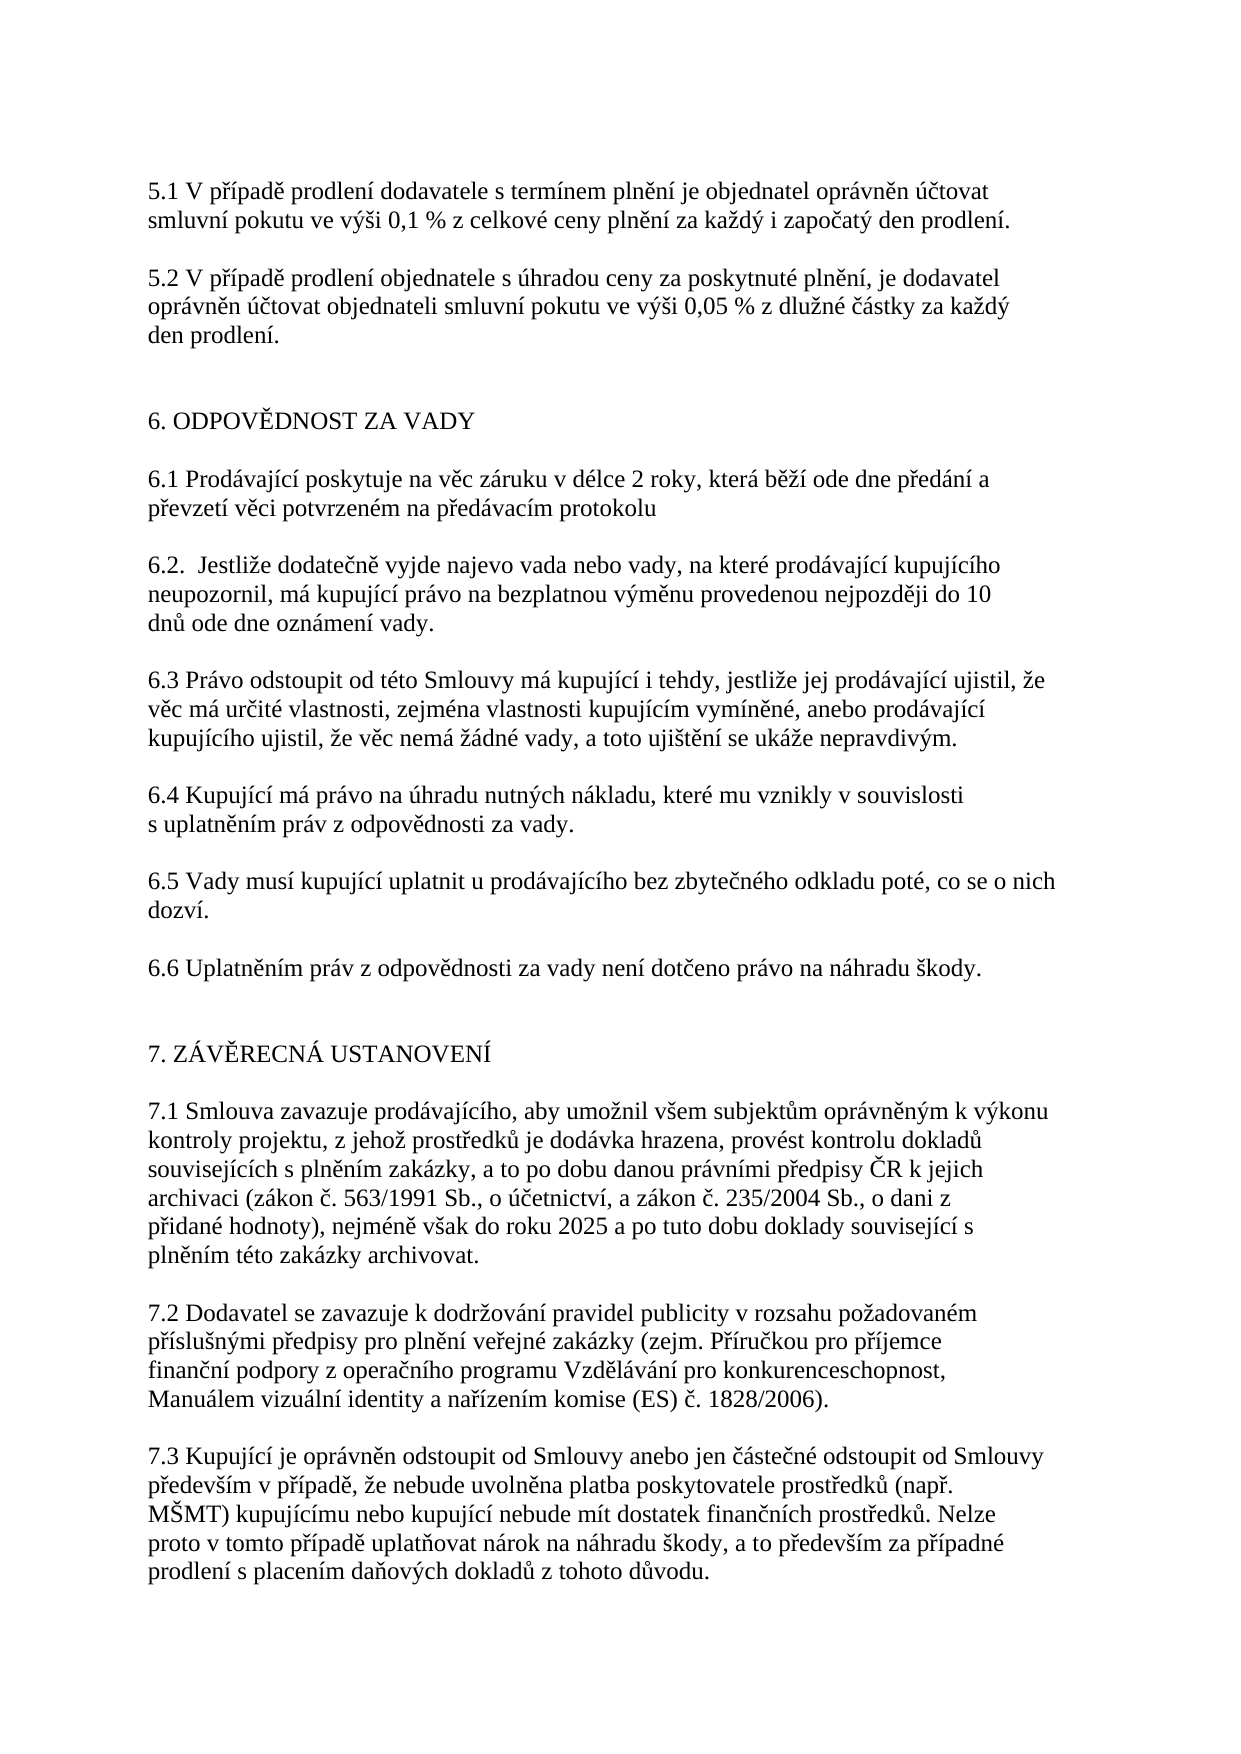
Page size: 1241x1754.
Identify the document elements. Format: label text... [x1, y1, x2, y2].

text 5.1 V případě prodlení dodavatele s termínem plnění je objednatel oprávněn účtovat [148, 176, 1093, 205]
text plněním této zakázky archivovat. [148, 1240, 1093, 1269]
text 5.2 V případě prodlení objednatele s úhradou ceny za poskytnuté plnění, je dodavatel [148, 263, 1093, 291]
text dozví. [148, 895, 1093, 924]
text kontroly projektu, z jehož prostředků je dodávka hrazena, provést kontrolu dokladů [148, 1125, 1093, 1154]
text 6.5 Vady musí kupující uplatnit u prodávajícího bez zbytečného odkladu poté, co se o nich [148, 866, 1093, 895]
text proto v tomto případě uplatňovat nárok na náhradu škody, a to především za případné [148, 1528, 1093, 1556]
text 6. ODPOVĚDNOST ZA VADY [148, 406, 1093, 435]
text přidané hodnoty), nejméně však do roku 2025 a po tuto dobu doklady související s [148, 1211, 1093, 1240]
text dnů ode dne oznámení vady. [148, 608, 1093, 636]
text souvisejících s plněním zakázky, a to po dobu danou právními předpisy ČR k jejich [148, 1154, 1093, 1183]
text 6.4 Kupující má právo na úhradu nutných nákladu, které mu vznikly v souvislosti [148, 780, 1093, 809]
text prodlení s placením daňových dokladů z tohoto důvodu. [148, 1556, 1093, 1585]
text finanční podpory z operačního programu Vzdělávání pro konkurenceschopnost, [148, 1355, 1093, 1384]
text neupozornil, má kupující právo na bezplatnou výměnu provedenou nejpozději do 10 [148, 579, 1093, 608]
text 6.2. Jestliže dodatečně vyjde najevo vada nebo vady, na které prodávající kupujícího [148, 550, 1093, 579]
text 6.3 Právo odstoupit od této Smlouvy má kupující i tehdy, jestliže jej prodávající ujistil, že [148, 665, 1093, 694]
text den prodlení. [148, 320, 1093, 349]
text 7.3 Kupující je oprávněn odstoupit od Smlouvy anebo jen částečné odstoupit od Smlouvy [148, 1441, 1093, 1470]
text 6.1 Prodávající poskytuje na věc záruku v délce 2 roky, která běží ode dne předání a [148, 464, 1093, 493]
text 7. ZÁVĚRECNÁ USTANOVENÍ [148, 1039, 1093, 1068]
text Manuálem vizuální identity a nařízením komise (ES) č. 1828/2006). [148, 1384, 1093, 1413]
text archivaci (zákon č. 563/1991 Sb., o účetnictví, a zákon č. 235/2004 Sb., o dani z [148, 1183, 1093, 1211]
text smluvní pokutu ve výši 0,1 % z celkové ceny plnění za každý i započatý den prodlení. [148, 205, 1093, 234]
text příslušnými předpisy pro plnění veřejné zakázky (zejm. Příručkou pro příjemce [148, 1326, 1093, 1355]
text především v případě, že nebude uvolněna platba poskytovatele prostředků (např. [148, 1470, 1093, 1499]
text 6.6 Uplatněním práv z odpovědnosti za vady není dotčeno právo na náhradu škody. [148, 953, 1093, 981]
text s uplatněním práv z odpovědnosti za vady. [148, 809, 1093, 838]
text oprávněn účtovat objednateli smluvní pokutu ve výši 0,05 % z dlužné částky za každý [148, 291, 1093, 320]
text převzetí věci potvrzeném na předávacím protokolu [148, 493, 1093, 521]
text 7.2 Dodavatel se zavazuje k dodržování pravidel publicity v rozsahu požadovaném [148, 1298, 1093, 1326]
text věc má určité vlastnosti, zejména vlastnosti kupujícím vymíněné, anebo prodávající kupujícího ujistil, že věc nemá žádné vady, a toto ujištění se ukáže nepravdivým. [148, 694, 1093, 751]
text MŠMT) kupujícímu nebo kupující nebude mít dostatek finančních prostředků. Nelze [148, 1499, 1093, 1528]
text 7.1 Smlouva zavazuje prodávajícího, aby umožnil všem subjektům oprávněným k výkonu [148, 1096, 1093, 1125]
